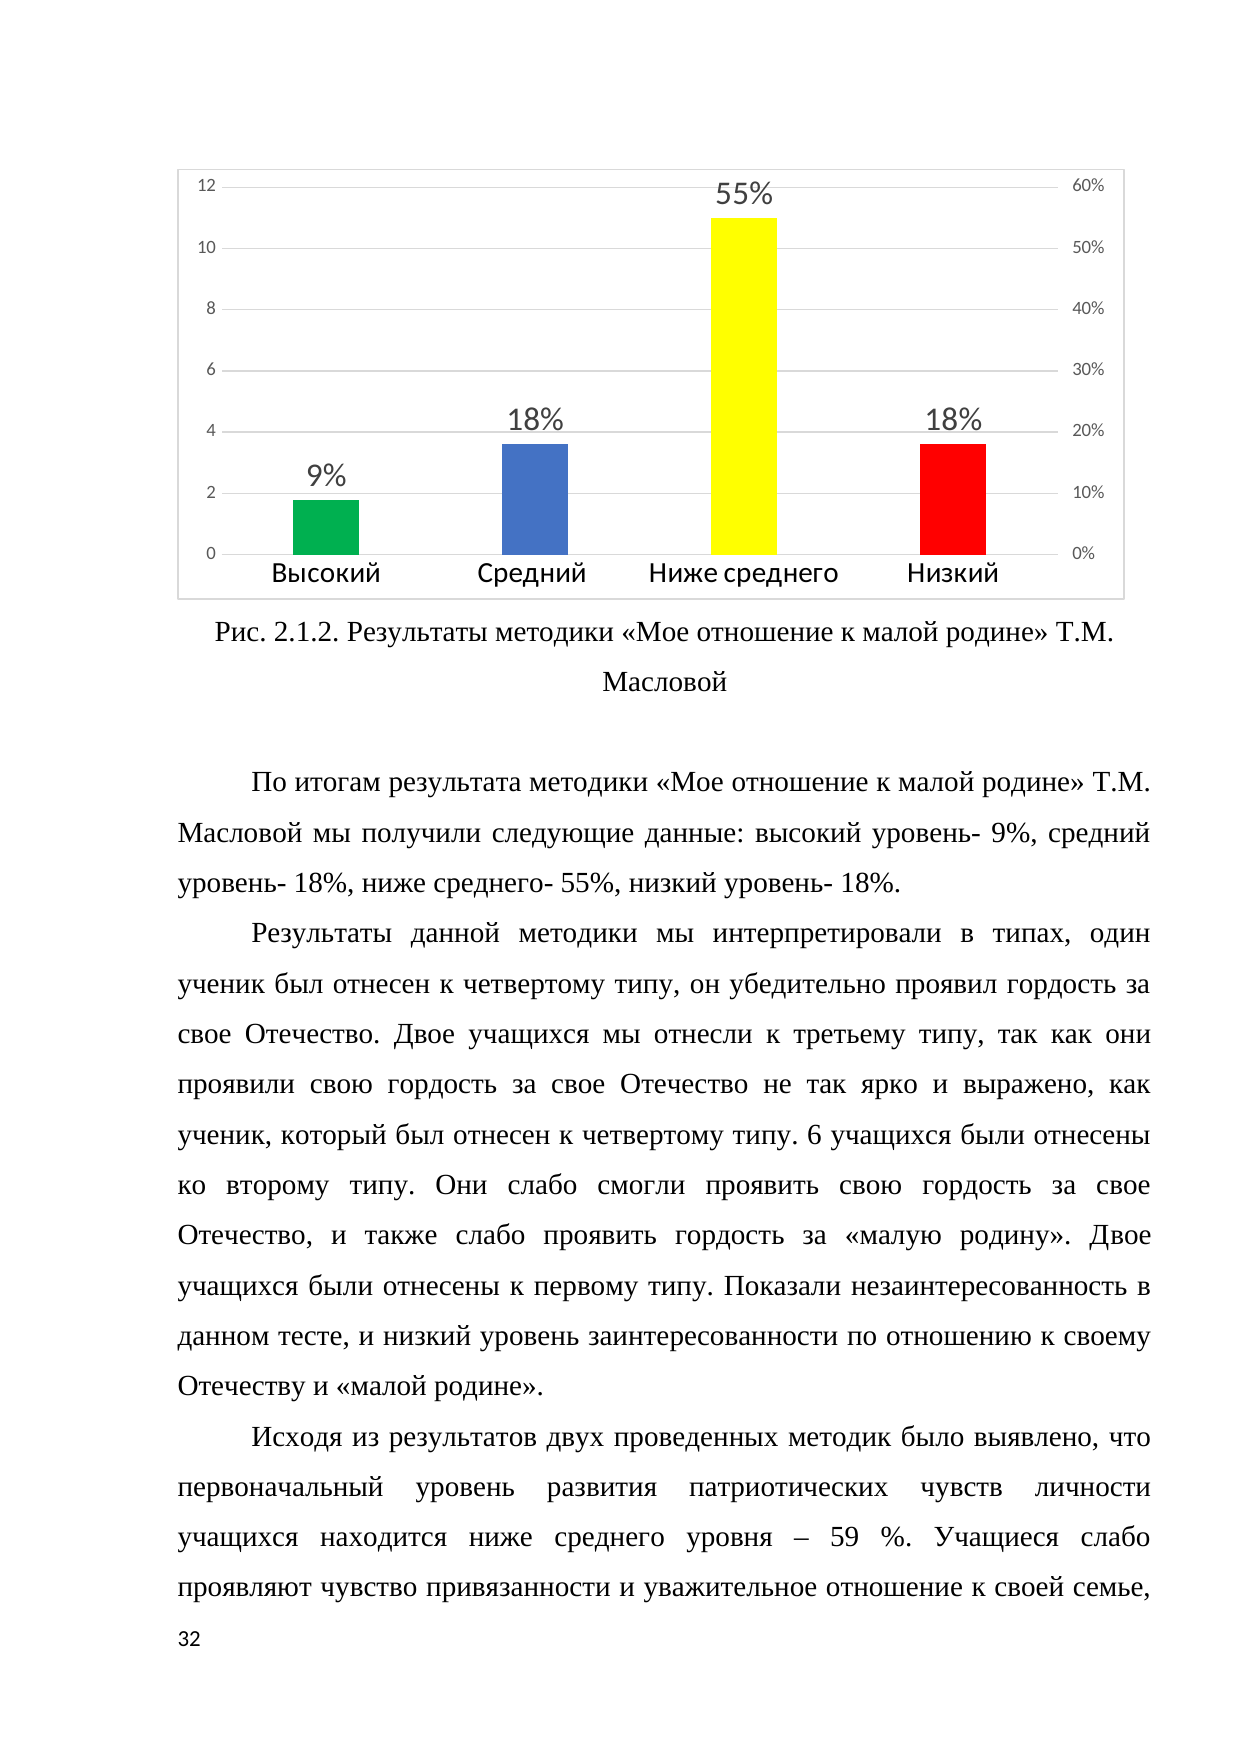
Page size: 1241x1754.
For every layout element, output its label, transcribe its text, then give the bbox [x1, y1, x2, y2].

text По итогам результата методики «Мое отношение к малой родине» Т.М. Масловой мы получили следующие данные: высокий уровень- 9%, средний уровень- 18%, ниже среднего- 55%, низкий уровень- 18%. [177, 764, 1152, 899]
text Рис. 2.1.2. Результаты методики «Мое отношение к малой родине» Т.М. Масловой [177, 614, 1152, 697]
text Результаты данной методики мы интерпретировали в типах, один ученик был отнесен к четвертому типу, он убедительно проявил гордость за свое Отечество. Двое учащихся мы отнесли к третьему типу, так как они проявили свою гордость за свое Отечество не так ярко и выражено, как ученик, который был отнесен к четвертому типу. 6 учащихся были отнесены ко второму типу. Они слабо смогли проявить свою гордость за свое Отечество, и также слабо проявить гордость за «малую родину». Двое учащихся были отнесены к первому типу. Показали незаинтересованность в данном тесте, и низкий уровень заинтересованности по отношению к своему Отечеству и «малой родине». [177, 916, 1152, 1402]
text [177, 1419, 1152, 1603]
